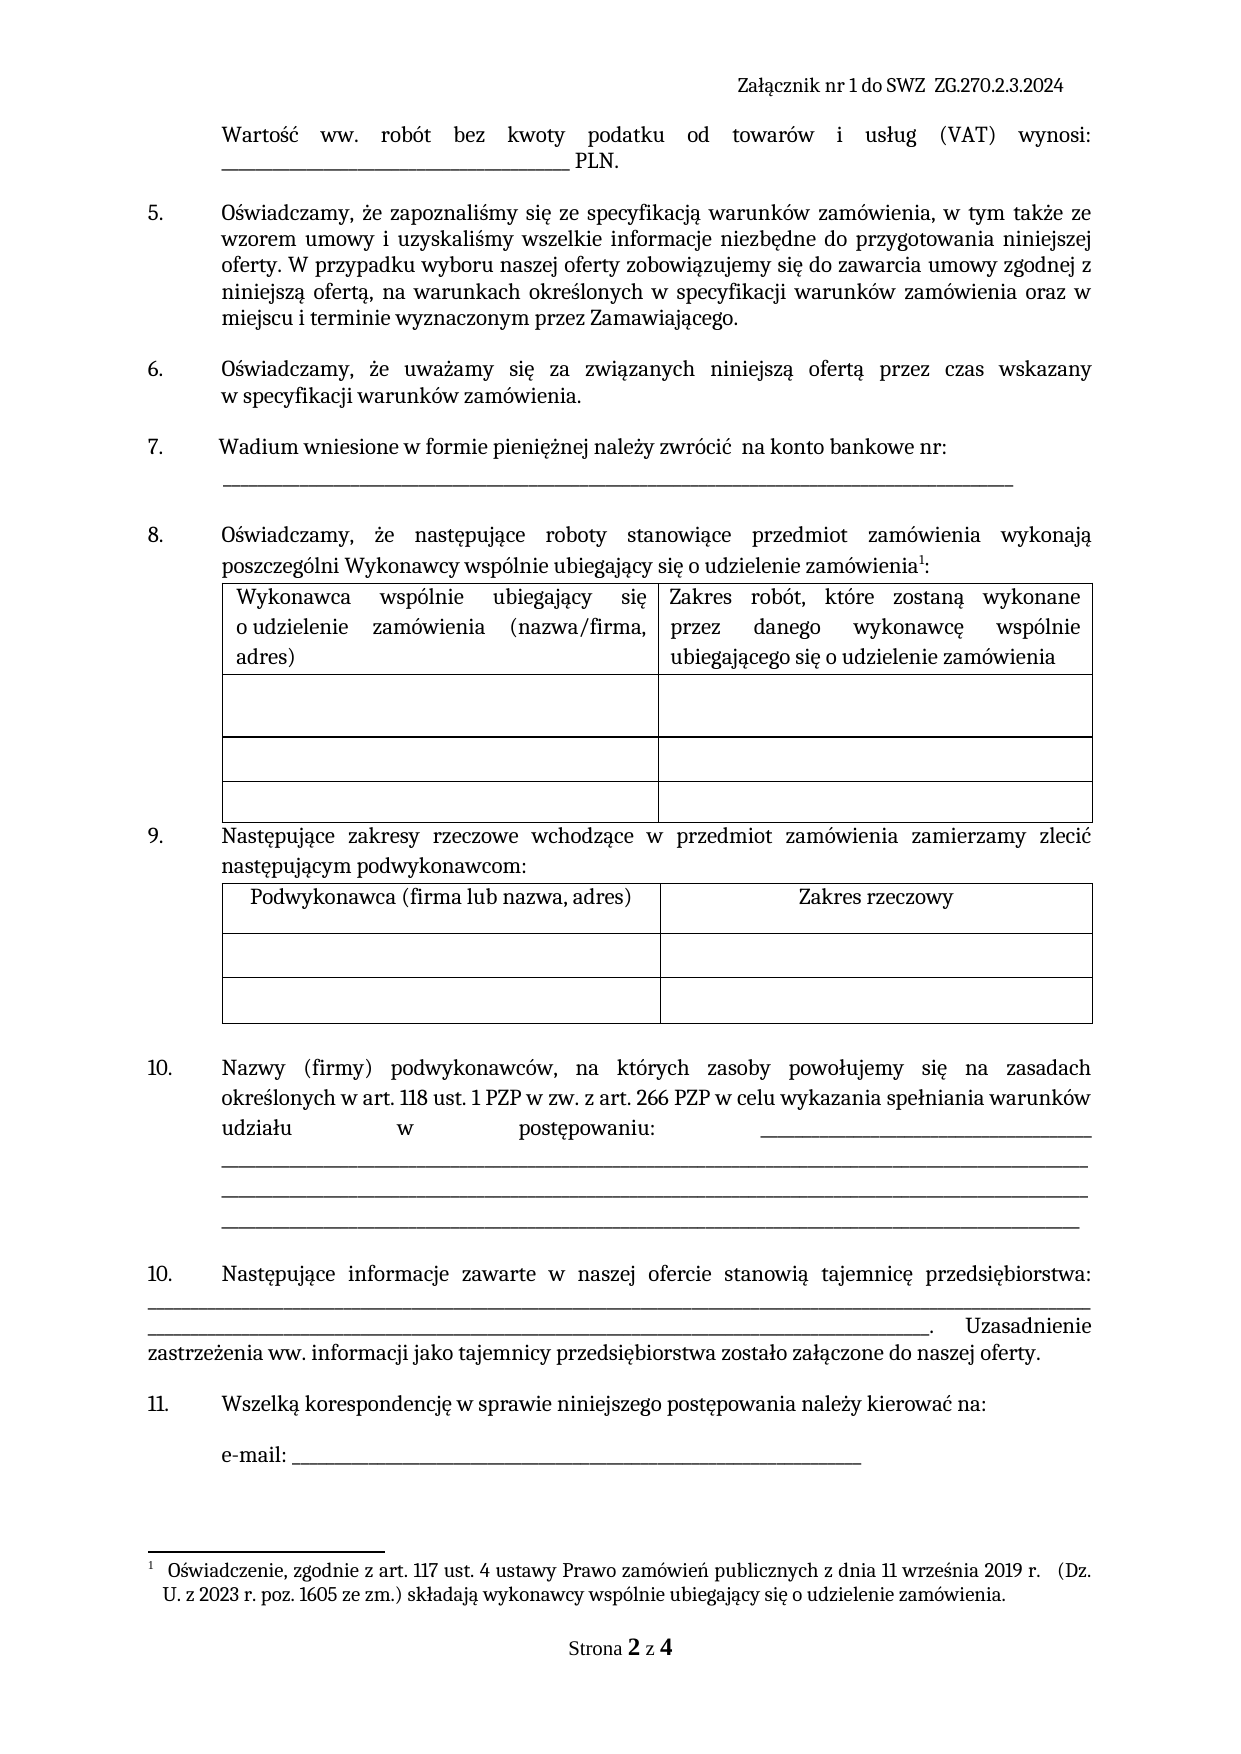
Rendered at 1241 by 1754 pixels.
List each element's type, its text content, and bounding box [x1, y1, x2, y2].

table_cell [223, 934, 660, 977]
text 5. Oświadczamy, że zapoznaliśmy się ze specyfikacją warunków zamówienia, w tym także ze wzorem umowy i uzyskaliśmy wszelkie informacje niezbędne do przygotowania niniejszej oferty. W przypadku wyboru naszej oferty zobowiązujemy się do zawarcia umowy zgodnej z niniejszą ofertą, na warunkach określonych w specyfikacji warunków zamówienia oraz w miejscu i terminie wyznaczonym przez Zamawiającego. [148, 199, 1093, 331]
text e-mail: ___________________________________________________________________ [221, 1442, 1093, 1469]
text 9. Następujące zakresy rzeczowe wchodzące w przedmiot zamówienia zamierzamy zlecić następującym podwykonawcom: [148, 823, 1093, 879]
table_header Zakres rzeczowy [661, 884, 1092, 932]
text Wartość ww. robót bez kwoty podatku od towarów i usług (VAT) wynosi: _________________________________________ PLN. [221, 122, 1093, 174]
text 7. Wadium wniesione w formie pieniężnej należy zwrócić na konto bankowe nr: [148, 434, 1093, 460]
text _____________________________________________________________________________________________ [148, 464, 1093, 491]
table_header Podwykonawca (firma lub nazwa, adres) [223, 884, 660, 932]
text 10. Nazwy (firmy) podwykonawców, na których zasoby powołujemy się na zasadach określonych w art. 118 ust. 1 PZP w zw. z art. 266 PZP w celu wykazania spełniania warunków udziału w postępowaniu: _______________________________________ _________________________________________________________________________________________________________________________________________________________________________________________________________________________________________________________________________________________________________________ [148, 1054, 1093, 1232]
table_header Zakres robót, które zostaną wykonane przez danego wykonawcę wspólnie ubiegającego się o udzielenie zamówienia [659, 584, 1092, 674]
text 8. Oświadczamy, że następujące roboty stanowiące przedmiot zamówienia wykonają poszczególni Wykonawcy wspólnie ubiegający się o udzielenie zamówienia: [148, 522, 1093, 579]
table_cell [223, 978, 660, 1023]
table_cell [223, 675, 658, 736]
text 6. Oświadczamy, że uważamy się za związanych niniejszą ofertą przez czas wskazany w specyfikacji warunków zamówienia. [148, 356, 1093, 409]
table_cell [661, 934, 1092, 977]
text 10. Następujące informacje zawarte w naszej ofercie stanowią tajemnicę przedsiębiorstwa: ___________________________________________________________________________________________________________________________________________________________________________________________________________. Uzasadnienie zastrzeżenia ww. informacji jako tajemnicy przedsiębiorstwa zostało załączone do naszej oferty. [148, 1261, 1093, 1366]
table_cell [223, 738, 658, 781]
text 11. Wszelką korespondencję w sprawie niniejszego postępowania należy kierować na: [148, 1391, 1093, 1417]
table_cell [659, 738, 1092, 781]
table_cell [659, 675, 1092, 736]
table_header Wykonawca wspólnie ubiegający się o udzielenie zamówienia (nazwa/firma, adres) [223, 584, 658, 674]
table_cell [659, 782, 1092, 822]
table_cell [223, 782, 658, 822]
table_cell [661, 978, 1092, 1023]
